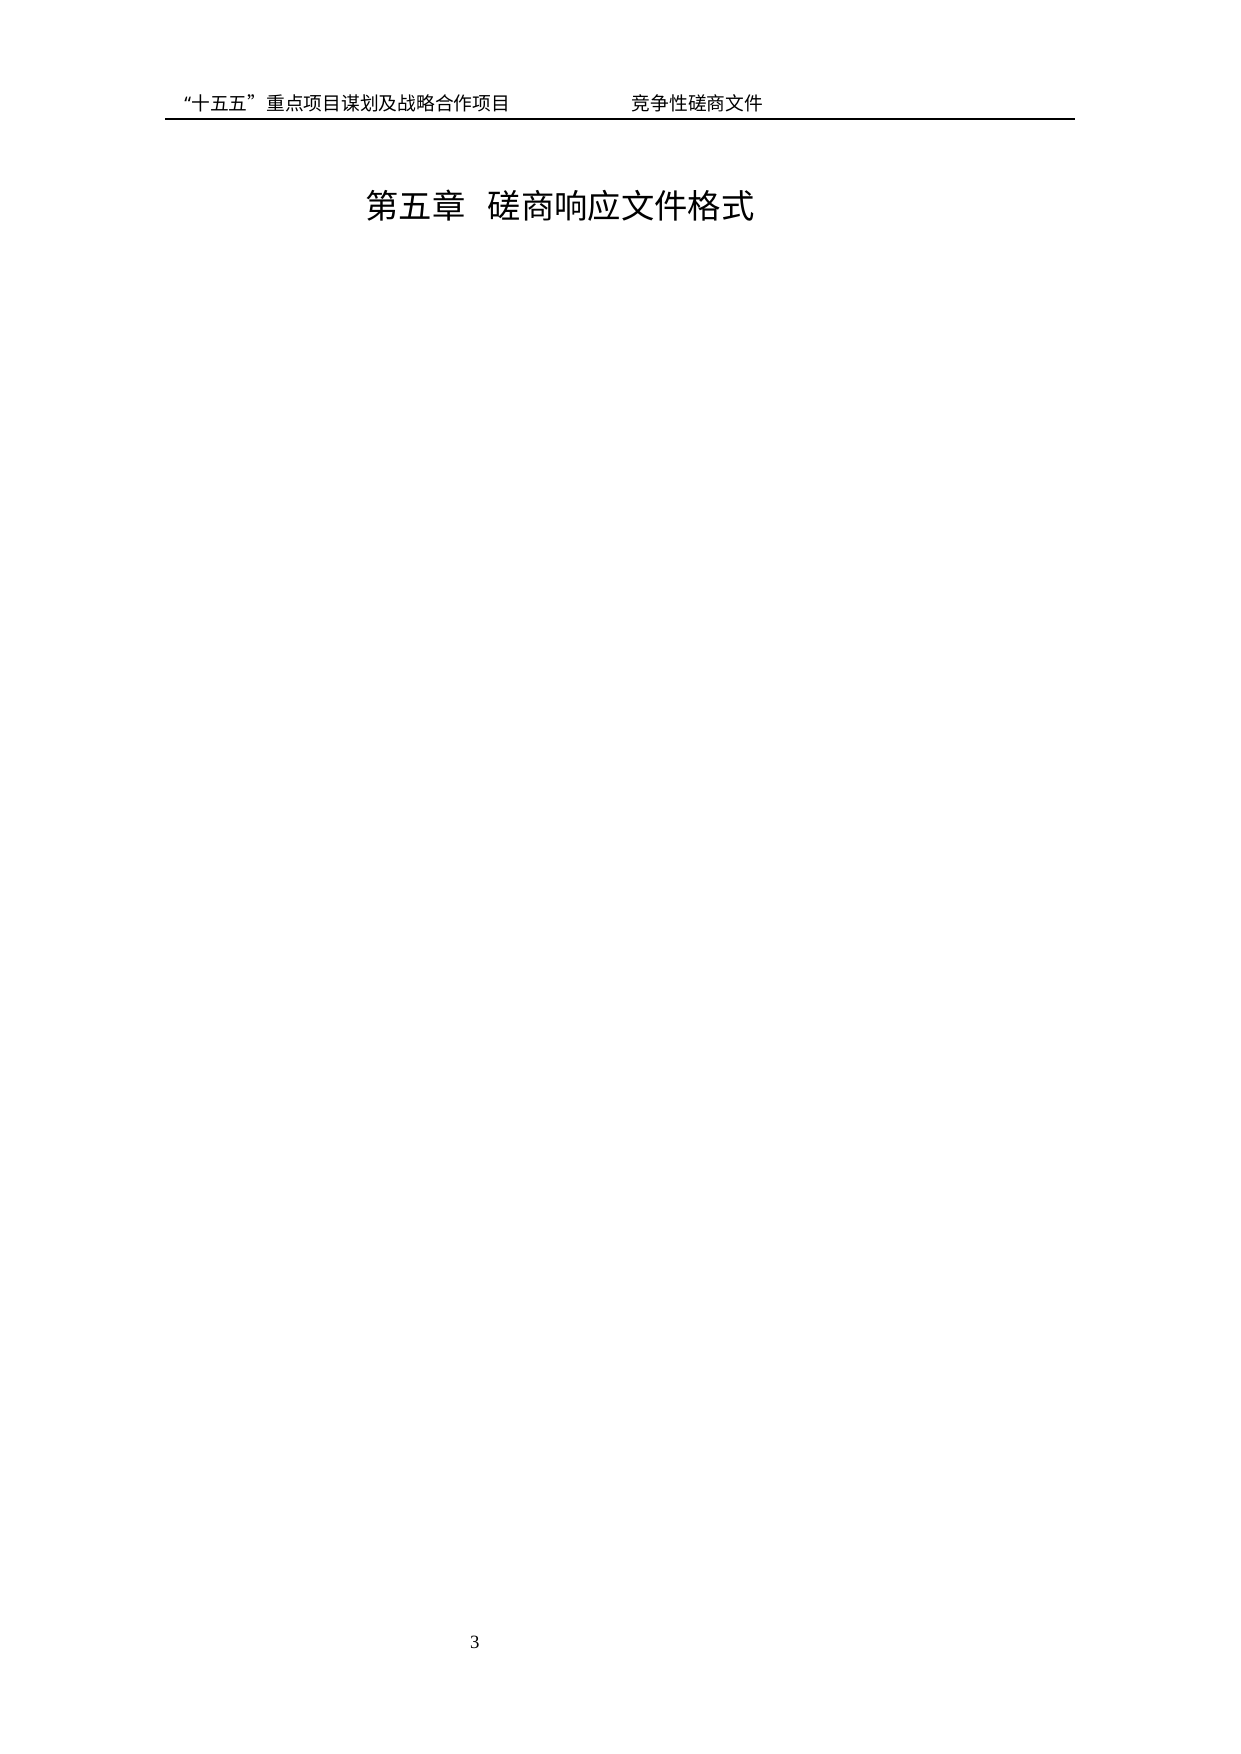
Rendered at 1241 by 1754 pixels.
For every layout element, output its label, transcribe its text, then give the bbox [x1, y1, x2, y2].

text 第五章 磋商响应文件格式 [165, 172, 1075, 237]
